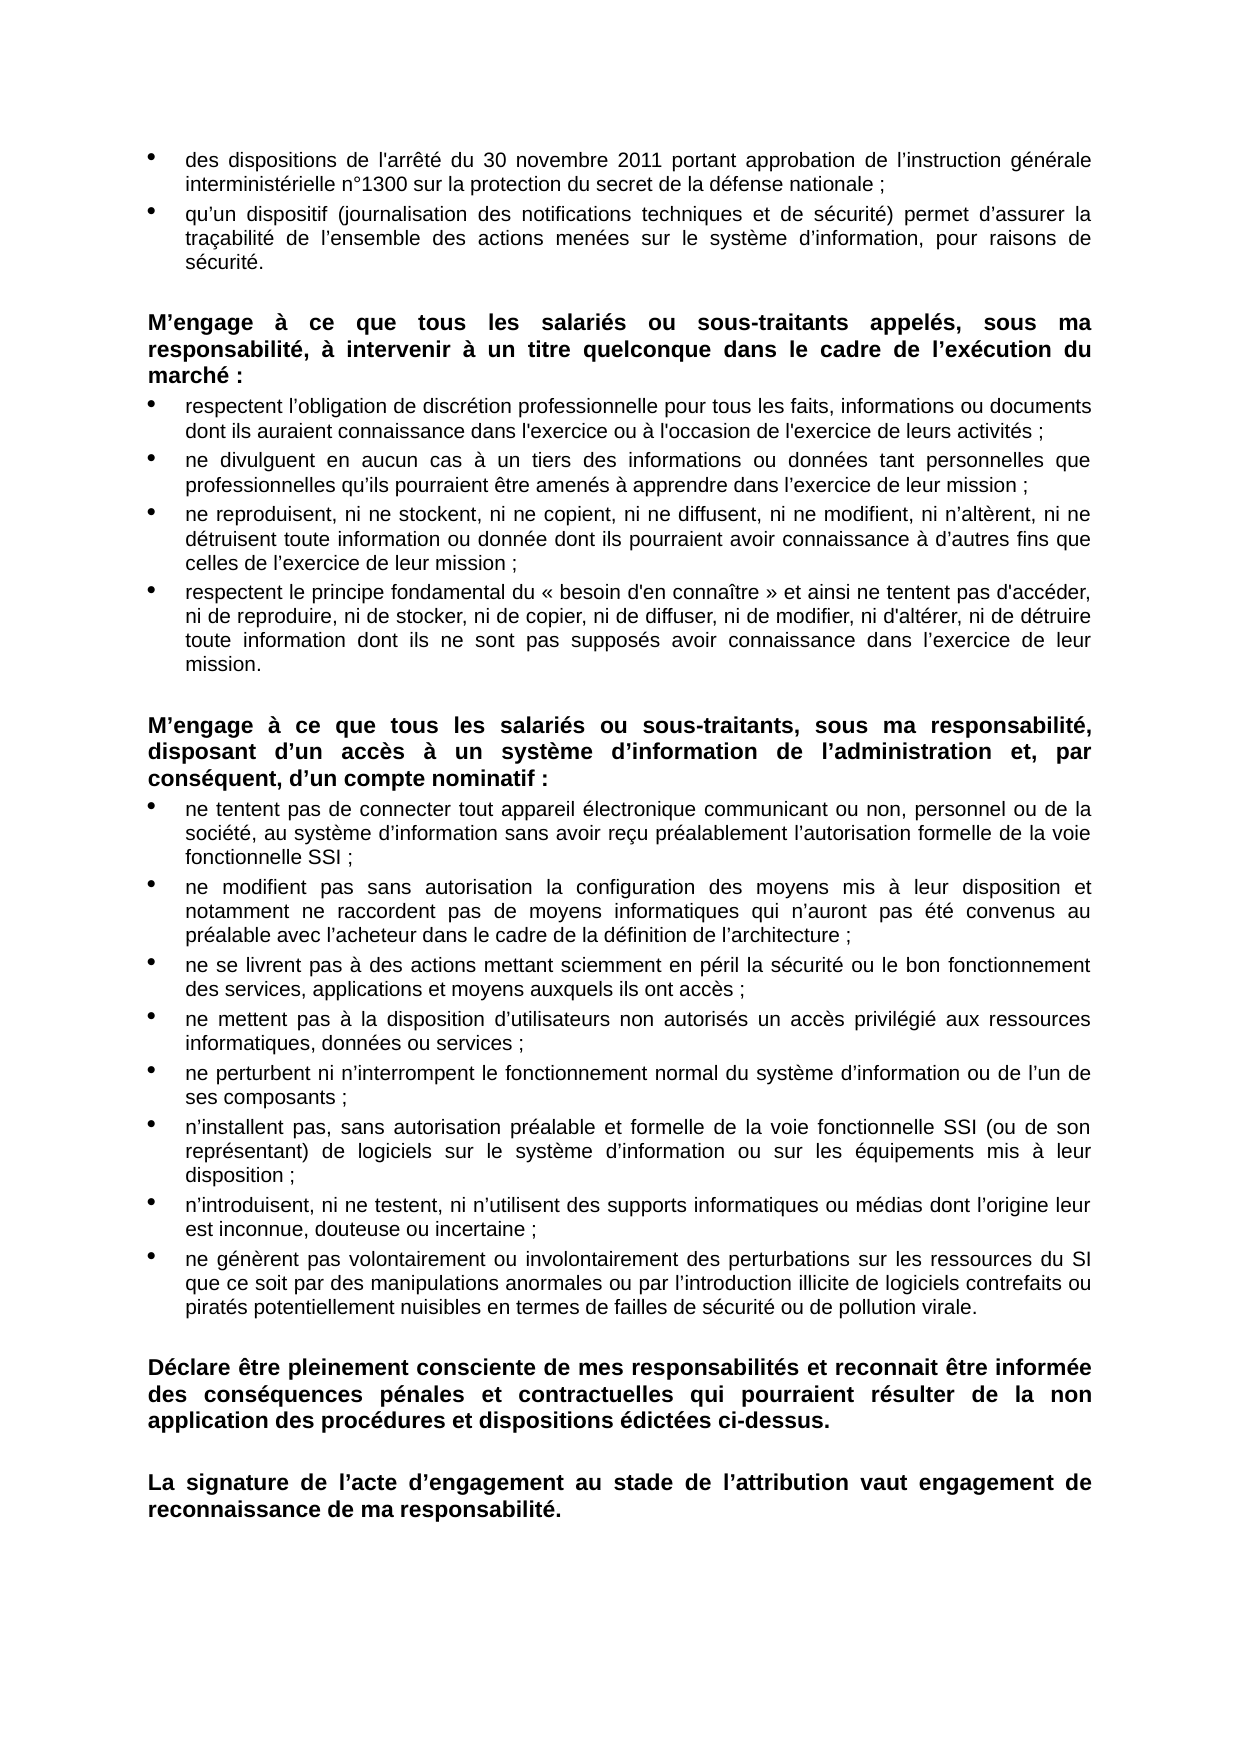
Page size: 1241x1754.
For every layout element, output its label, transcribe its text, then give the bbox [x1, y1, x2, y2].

list n’introduisent, ni ne testent, ni n’utilisent des supports informatiques ou médias dont l’origine leur est inconnue, douteuse ou incertaine ; [148, 1193, 1093, 1241]
text La signature de l’acte d’engagement au stade de l’attribution vaut engagement de reconnaissance de ma responsabilité. [148, 1469, 1093, 1522]
list respectent l’obligation de discrétion professionnelle pour tous les faits, informations ou documents dont ils auraient connaissance dans l'exercice ou à l'occasion de l'exercice de leurs activités ; [148, 394, 1093, 442]
list ne reproduisent, ni ne stockent, ni ne copient, ni ne diffusent, ni ne modifient, ni n’altèrent, ni ne détruisent toute information ou donnée dont ils pourraient avoir connaissance à d’autres fins que celles de l’exercice de leur mission ; [148, 502, 1093, 574]
text Déclare être pleinement consciente de mes responsabilités et reconnait être informée des conséquences pénales et contractuelles qui pourraient résulter de la non application des procédures et dispositions édictées ci-dessus. [148, 1354, 1093, 1433]
list ne se livrent pas à des actions mettant sciemment en péril la sécurité ou le bon fonctionnement des services, applications et moyens auxquels ils ont accès ; [148, 953, 1093, 1001]
list qu’un dispositif (journalisation des notifications techniques et de sécurité) permet d’assurer la traçabilité de l’ensemble des actions menées sur le système d’information, pour raisons de sécurité. [148, 202, 1093, 273]
list ne divulguent en aucun cas à un tiers des informations ou données tant personnelles que professionnelles qu’ils pourraient être amenés à apprendre dans l’exercice de leur mission ; [148, 448, 1093, 496]
text M’engage à ce que tous les salariés ou sous-traitants appelés, sous ma responsabilité, à intervenir à un titre quelconque dans le cadre de l’exécution du marché : [148, 309, 1093, 388]
list ne génèrent pas volontairement ou involontairement des perturbations sur les ressources du SI que ce soit par des manipulations anormales ou par l’introduction illicite de logiciels contrefaits ou piratés potentiellement nuisibles en termes de failles de sécurité ou de pollution virale. [148, 1247, 1093, 1318]
list ne mettent pas à la disposition d’utilisateurs non autorisés un accès privilégié aux ressources informatiques, données ou services ; [148, 1007, 1093, 1055]
list ne perturbent ni n’interrompent le fonctionnement normal du système d’information ou de l’un de ses composants ; [148, 1061, 1093, 1109]
list ne tentent pas de connecter tout appareil électronique communicant ou non, personnel ou de la société, au système d’information sans avoir reçu préalablement l’autorisation formelle de la voie fonctionnelle SSI ; [148, 797, 1093, 869]
list n’installent pas, sans autorisation préalable et formelle de la voie fonctionnelle SSI (ou de son représentant) de logiciels sur le système d’information ou sur les équipements mis à leur disposition ; [148, 1115, 1093, 1187]
list des dispositions de l'arrêté du 30 novembre 2011 portant approbation de l’instruction générale interministérielle n°1300 sur la protection du secret de la défense nationale ; [148, 148, 1093, 196]
text M’engage à ce que tous les salariés ou sous-traitants, sous ma responsabilité, disposant d’un accès à un système d’information de l’administration et, par conséquent, d’un compte nominatif : [148, 712, 1093, 791]
list ne modifient pas sans autorisation la configuration des moyens mis à leur disposition et notamment ne raccordent pas de moyens informatiques qui n’auront pas été convenus au préalable avec l’acheteur dans le cadre de la définition de l’architecture ; [148, 875, 1093, 947]
list respectent le principe fondamental du « besoin d'en connaître » et ainsi ne tentent pas d'accéder, ni de reproduire, ni de stocker, ni de copier, ni de diffuser, ni de modifier, ni d'altérer, ni de détruire toute information dont ils ne sont pas supposés avoir connaissance dans l’exercice de leur mission. [148, 580, 1093, 676]
